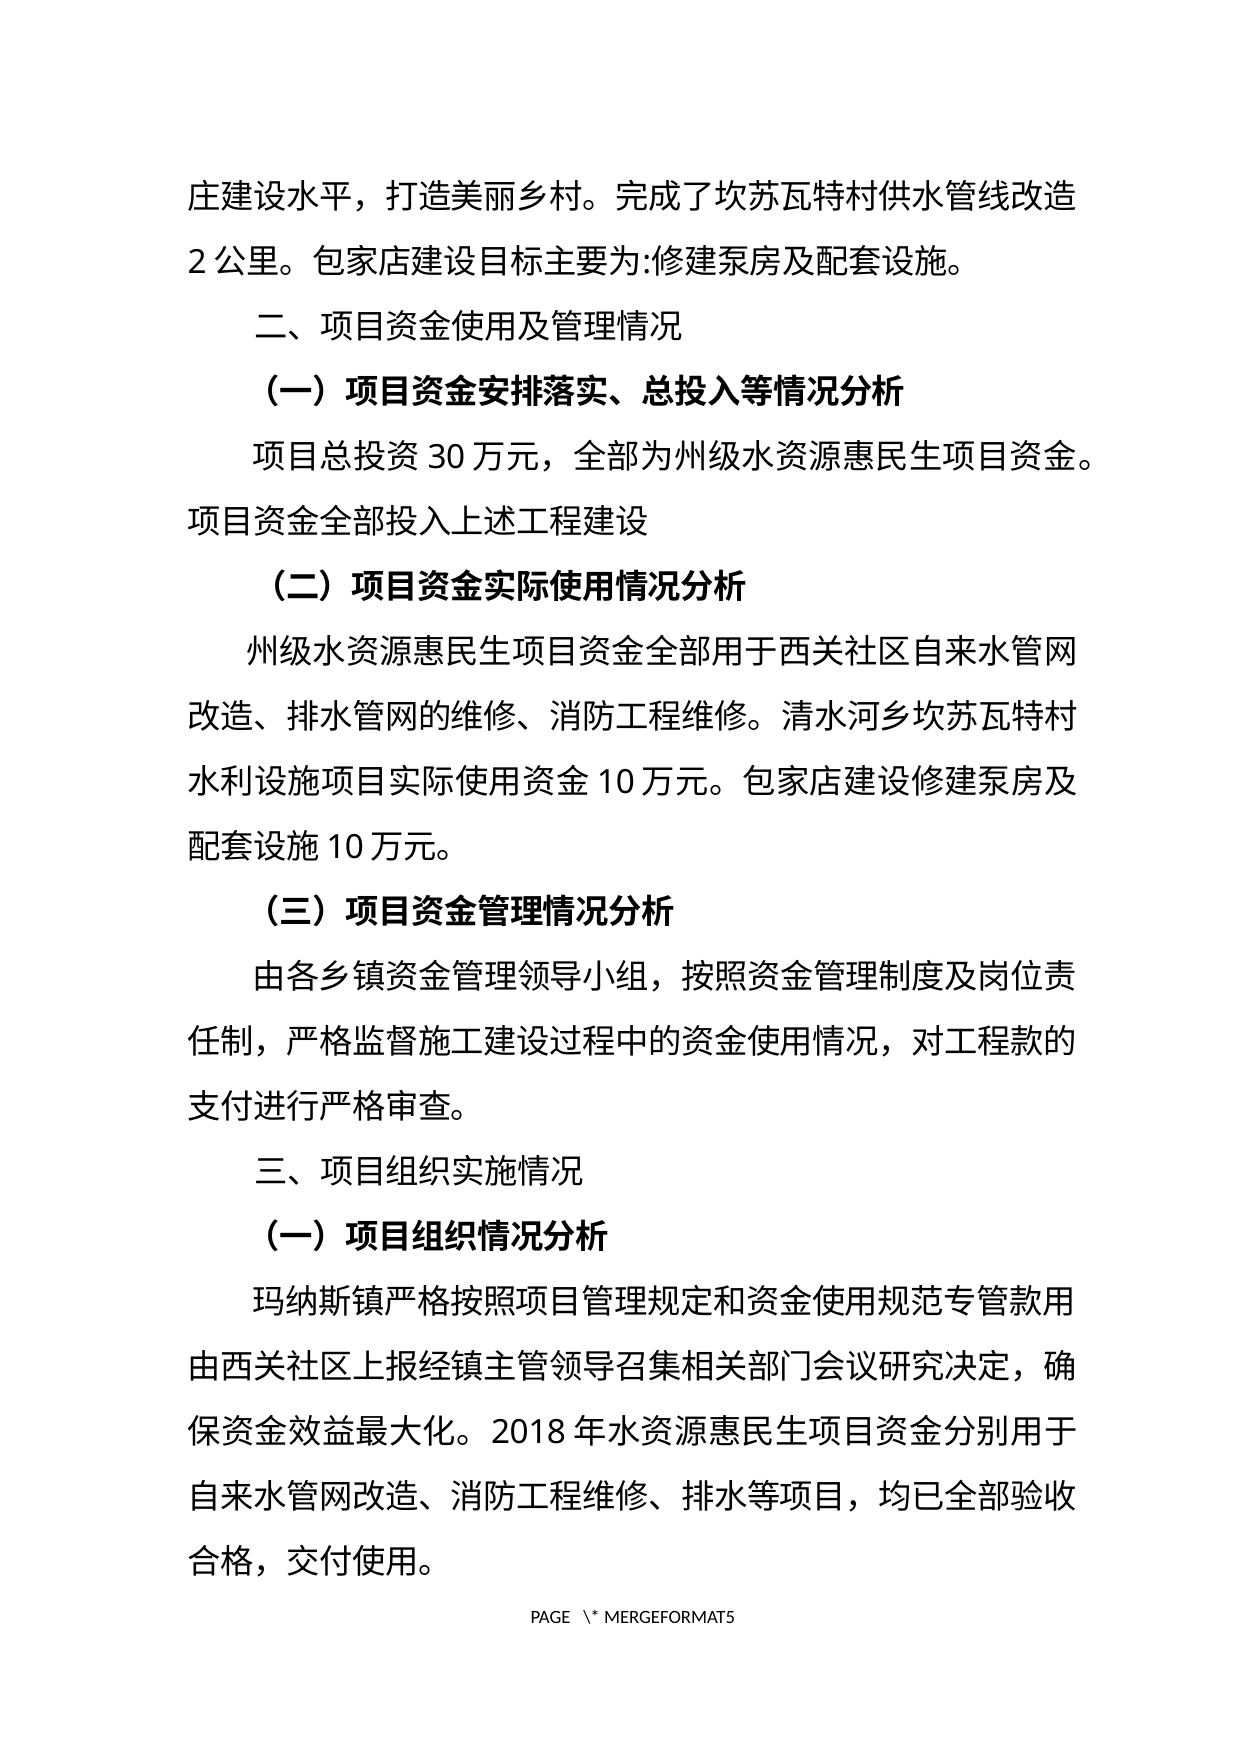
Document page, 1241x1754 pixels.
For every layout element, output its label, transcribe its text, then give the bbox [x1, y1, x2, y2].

text 由各乡镇资金管理领导小组，按照资金管理制度及岗位责任制，严格监督施工建设过程中的资金使用情况，对工程款的支付进行严格审查。 [187, 942, 1078, 1137]
text 三、项目组织实施情况 [187, 1137, 1078, 1202]
text 项目总投资30万元，全部为州级水资源惠民生项目资金。项目资金全部投入上述工程建设 [187, 422, 1078, 552]
text 玛纳斯镇严格按照项目管理规定和资金使用规范专管款用，由西关社区上报经镇主管领导召集相关部门会议研究决定，确保资金效益最大化。2018年水资源惠民生项目资金分别用于自来水管网改造、消防工程维修、排水等项目，均已全部验收合格，交付使用。 [187, 1267, 1078, 1592]
text （一）项目组织情况分析 [187, 1202, 1078, 1267]
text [187, 162, 1078, 292]
text （三）项目资金管理情况分析 [187, 877, 1078, 942]
text 州级水资源惠民生项目资金全部用于西关社区自来水管网改造、排水管网的维修、消防工程维修。清水河乡坎苏瓦特村水利设施项目实际使用资金10万元。包家店建设修建泵房及配套设施10万元。 [187, 617, 1078, 877]
text 二、项目资金使用及管理情况 [187, 292, 1078, 357]
text （二）项目资金实际使用情况分析 [187, 552, 1078, 617]
text （一）项目资金安排落实、总投入等情况分析 [187, 357, 1078, 422]
